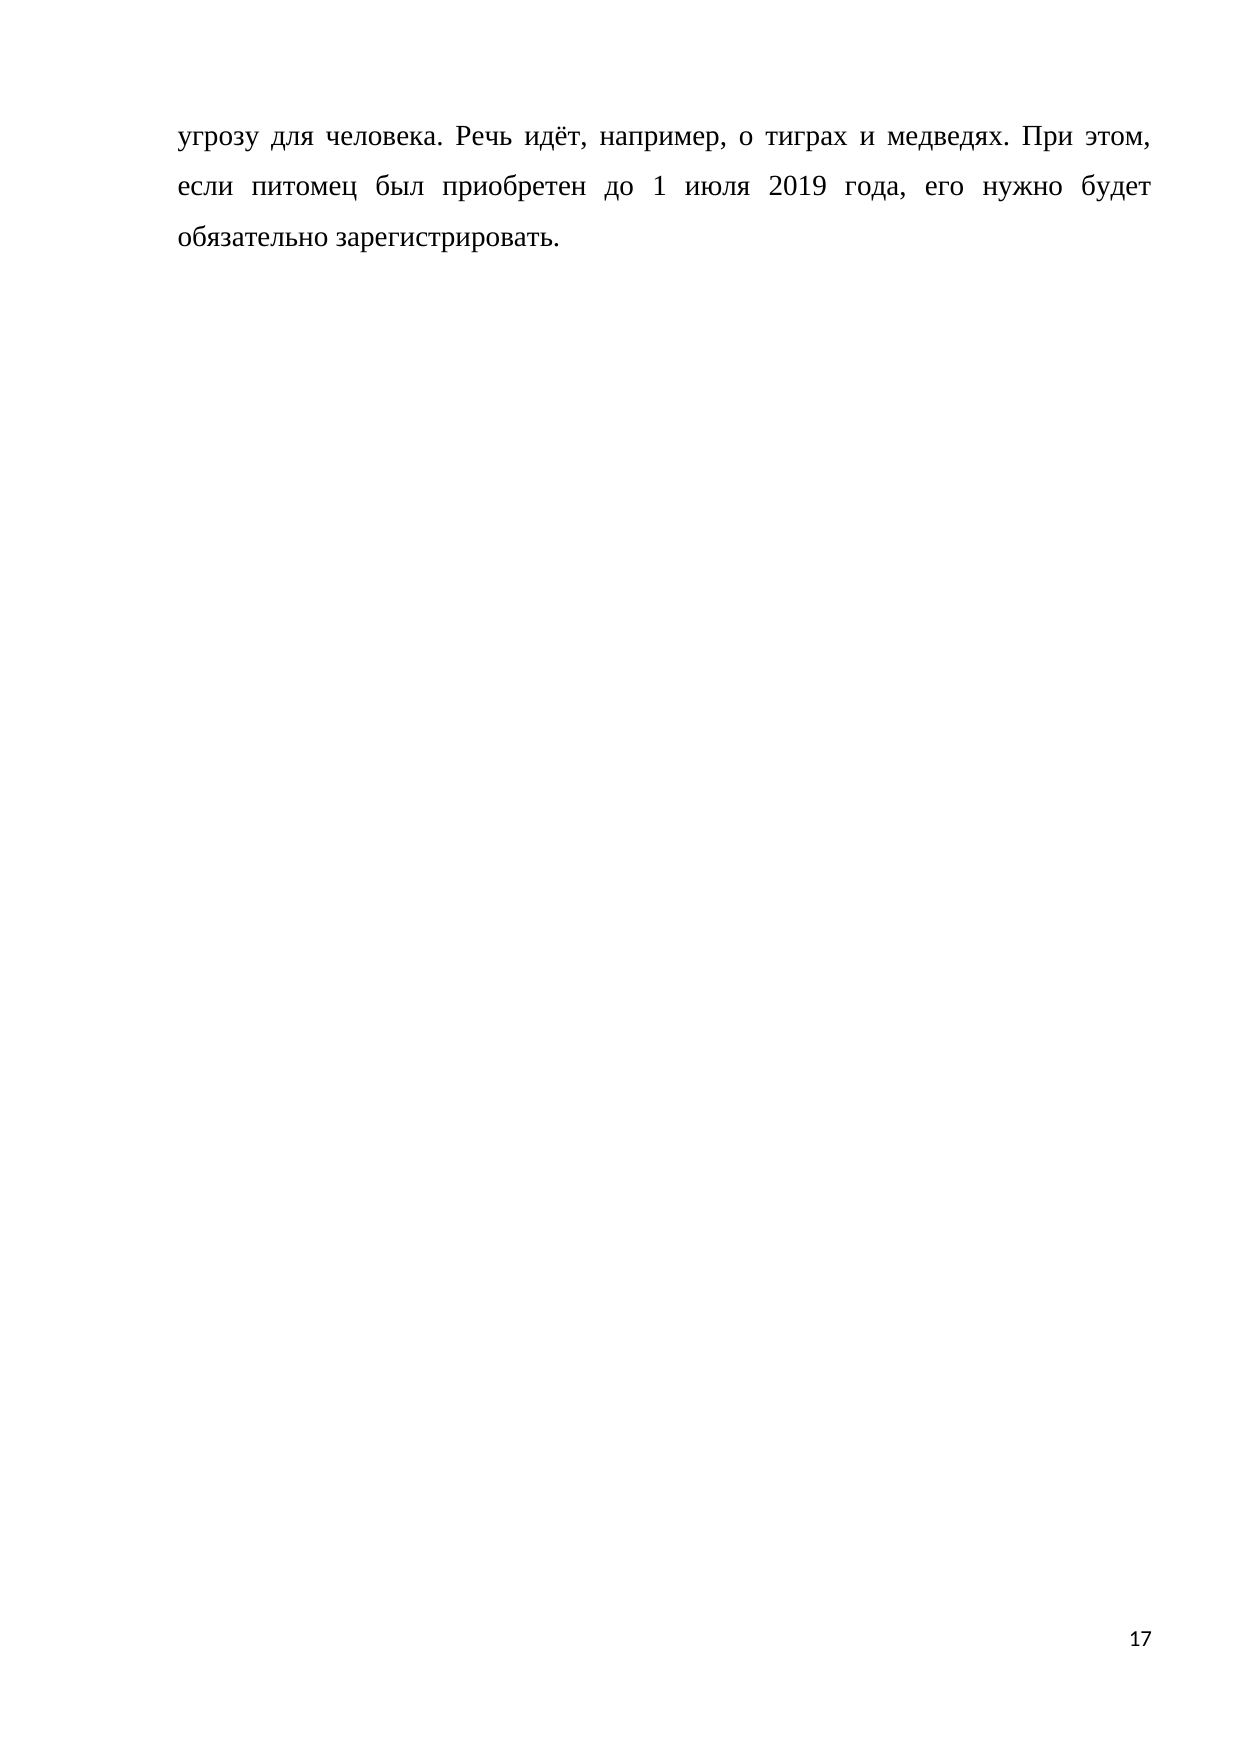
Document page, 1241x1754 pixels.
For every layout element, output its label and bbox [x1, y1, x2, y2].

text [177, 118, 1152, 252]
